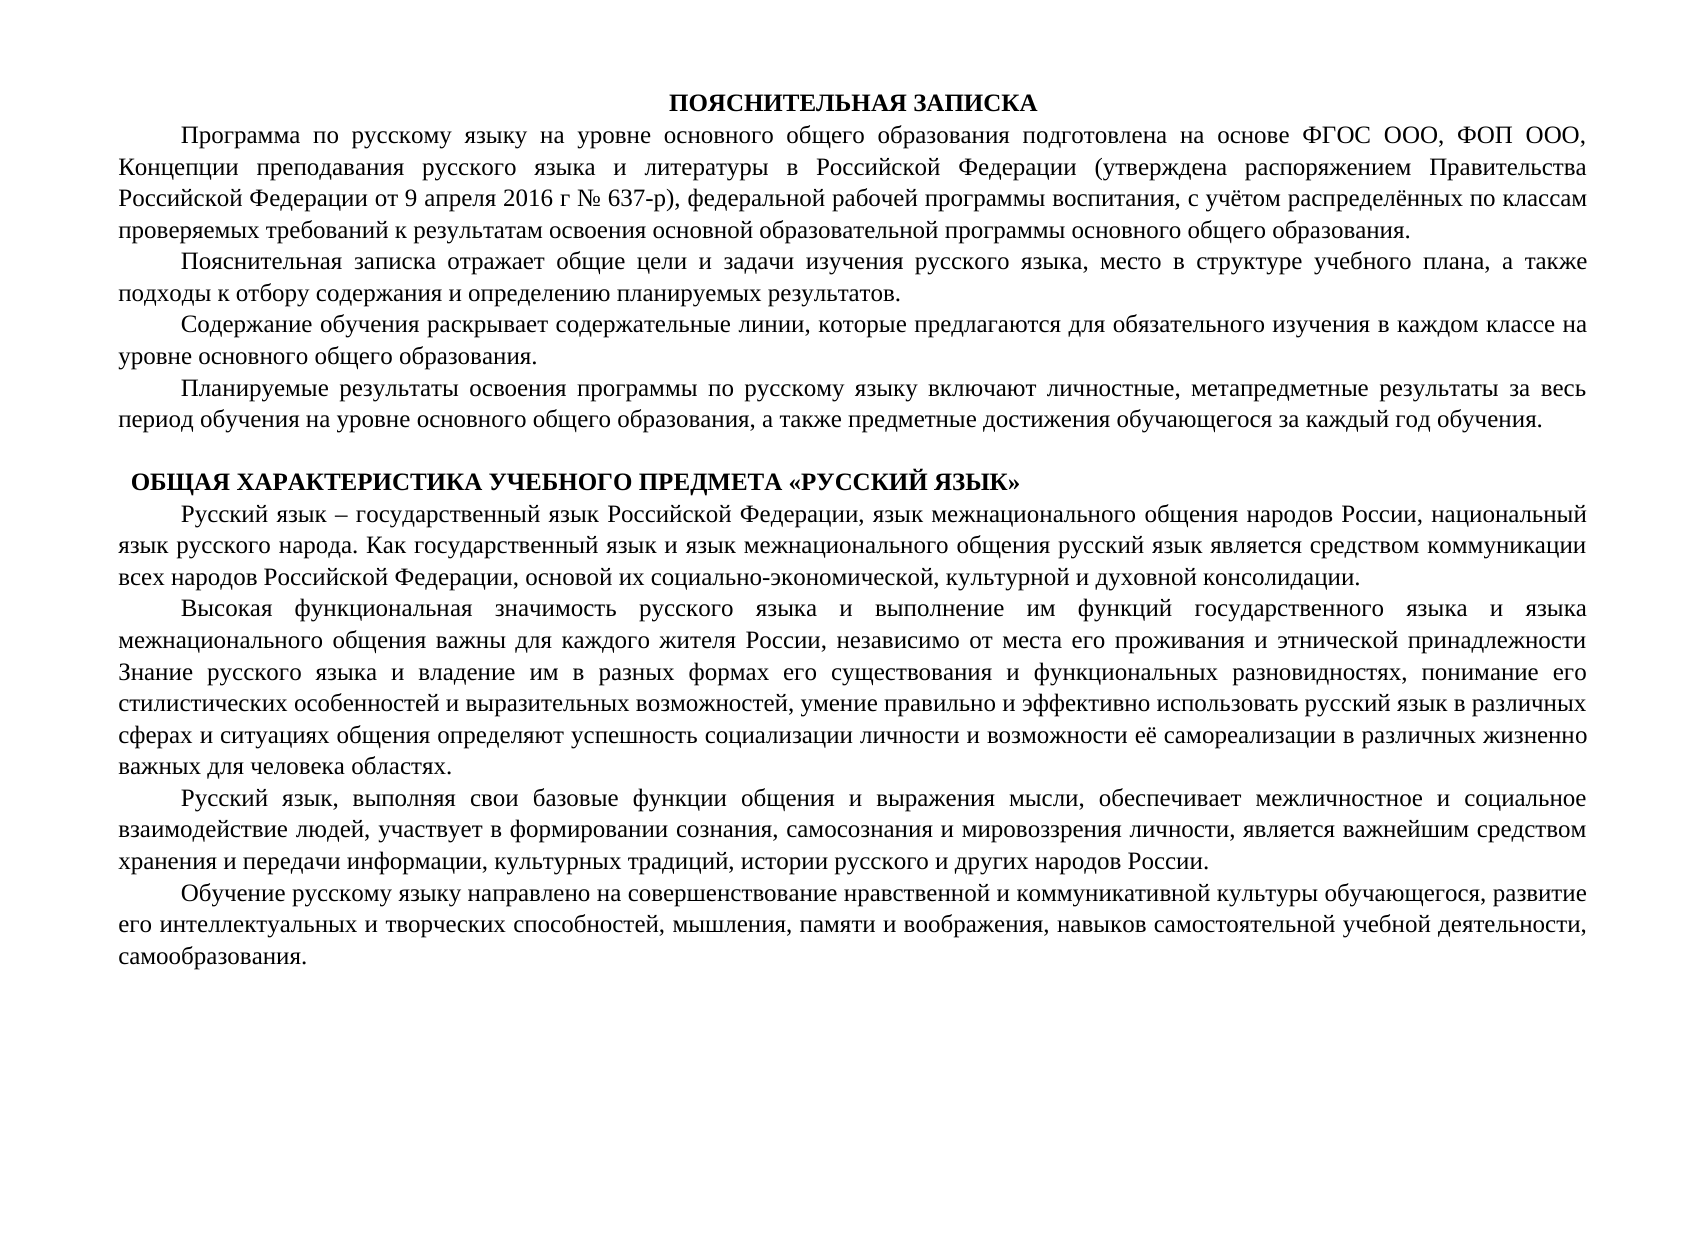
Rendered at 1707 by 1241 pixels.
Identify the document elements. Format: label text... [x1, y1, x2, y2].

text ПОЯСНИТЕЛЬН​АЯ ЗАПИСКА [118, 88, 1588, 117]
text ​​ОБЩАЯ ХАРАКТЕРИСТИКА УЧЕБНОГО ПРЕДМЕТА «РУССКИЙ ЯЗЫК» [131, 467, 1588, 496]
text Пояснительная записка отражает общие цели и задачи изучения русского языка, место в структуре учебного плана, а также подходы к отбору содержания и определению планируемых результатов. [118, 246, 1588, 307]
text Русский язык, выполняя свои базовые функции общения и выражения мысли, обеспечивает межличностное и социальное взаимодействие людей, участвует в формировании сознания, самосознания и мировоззрения личности, является важнейшим средством хранения и передачи информации, культурных традиций, истории русского и других народов России. [118, 783, 1588, 875]
text Программа по русскому языку на уровне основного общего образования подготовлена на основе ФГОС ООО, ФОП ООО, Концепции преподавания русского языка и литературы в Российской Федерации (утверждена распоряжением Правительства Российской Федерации от 9 апреля 2016 г № 637-р), федеральной рабочей программы воспитания, с учётом распределённых по классам проверяемых требований к результатам освоения основной образовательной программы основного общего образования. [118, 120, 1588, 243]
text Обучение русскому языку направлено на совершенствование нравственной и коммуникативной культуры обучающегося, развитие его интеллектуальных и творческих способностей, мышления, памяти и воображения, навыков самостоятельной учебной деятельности, самообразования. [118, 878, 1588, 969]
text Планируемые результаты освоения программы по русскому языку включают личностные, метапредметные результаты за весь период обучения на уровне основного общего образования, а также предметные достижения обучающегося за каждый год обучения. [118, 373, 1588, 433]
text Содержание обучения раскрывает содержательные линии, которые предлагаются для обязательного изучения в каждом классе на уровне основного общего образования. [118, 309, 1588, 370]
text Русский язык – государственный язык Российской Федерации, язык межнационального общения народов России, национальный язык русского народа. Как государственный язык и язык межнационального общения русский язык является средством коммуникации всех народов Российской Федерации, основой их социально-экономической, культурной и духовной консолидации. [118, 499, 1588, 591]
text Высокая функциональная значимость русского языка и выполнение им функций государственного языка и языка межнационального общения важны для каждого жителя России, независимо от места его проживания и этнической принадлежности Знание русского языка и владение им в разных формах его существования и функциональных разновидностях, понимание его стилистических особенностей и выразительных возможностей, умение правильно и эффективно использовать русский язык в различных сферах и ситуациях общения определяют успешность социализации личности и возможности её самореализации в различных жизненно важных для человека областях. [118, 593, 1588, 780]
